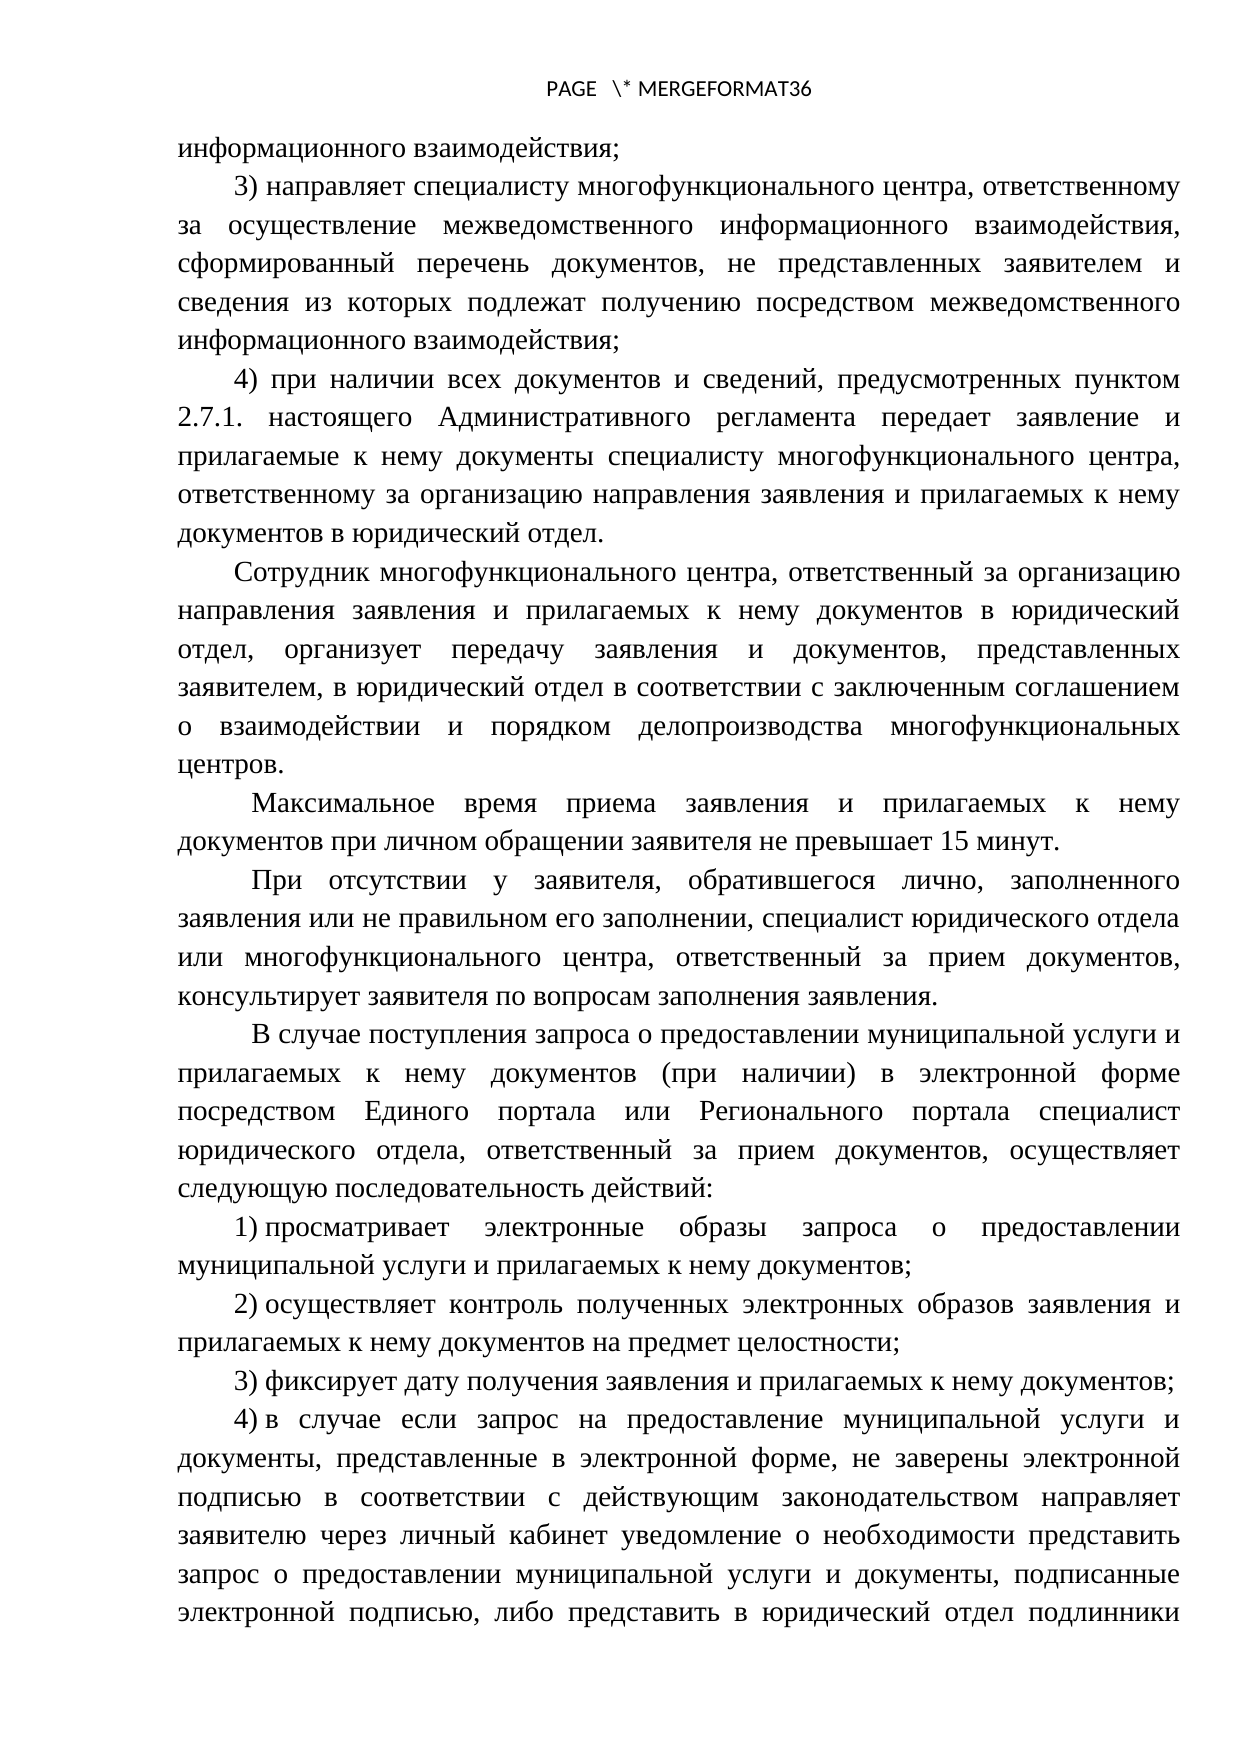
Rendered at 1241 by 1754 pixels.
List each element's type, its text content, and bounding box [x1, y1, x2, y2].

text Максимальное время приема заявления и прилагаемых к нему документов при личном обращении заявителя не превышает 15 минут. [177, 785, 1181, 857]
text Сотрудник многофункционального центра, ответственный за организацию направления заявления и прилагаемых к нему документов в юридический отдел, организует передачу заявления и документов, представленных заявителем, в юридический отдел в соответствии с заключенным соглашением о взаимодействии и порядком делопроизводства многофункциональных центров. [177, 554, 1181, 780]
text В случае поступления запроса о предоставлении муниципальной услуги и прилагаемых к нему документов (при наличии) в электронной форме посредством Единого портала или Регионального портала специалист юридического отдела, ответственный за прием документов, осуществляет следующую последовательность действий: [177, 1016, 1181, 1204]
text 2) осуществляет контроль полученных электронных образов заявления и прилагаемых к нему документов на предмет целостности; [177, 1286, 1181, 1358]
text 3) направляет специалисту многофункционального центра, ответственному за осуществление межведомственного информационного взаимодействия, сформированный перечень документов, не представленных заявителем и сведения из которых подлежат получению посредством межведомственного информационного взаимодействия; [177, 168, 1181, 356]
text 3) фиксирует дату получения заявления и прилагаемых к нему документов; [177, 1363, 1181, 1397]
text При отсутствии у заявителя, обратившегося лично, заполненного заявления или не правильном его заполнении, специалист юридического отдела или многофункционального центра, ответственный за прием документов, консультирует заявителя по вопросам заполнения заявления. [177, 862, 1181, 1011]
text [177, 130, 1181, 163]
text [177, 1402, 1181, 1628]
text 4) при наличии всех документов и сведений, предусмотренных пунктом 2.7.1. настоящего Административного регламента передает заявление и прилагаемые к нему документы специалисту многофункционального центра, ответственному за организацию направления заявления и прилагаемых к нему документов в юридический отдел. [177, 361, 1181, 549]
text 1) просматривает электронные образы запроса о предоставлении муниципальной услуги и прилагаемых к нему документов; [177, 1209, 1181, 1281]
